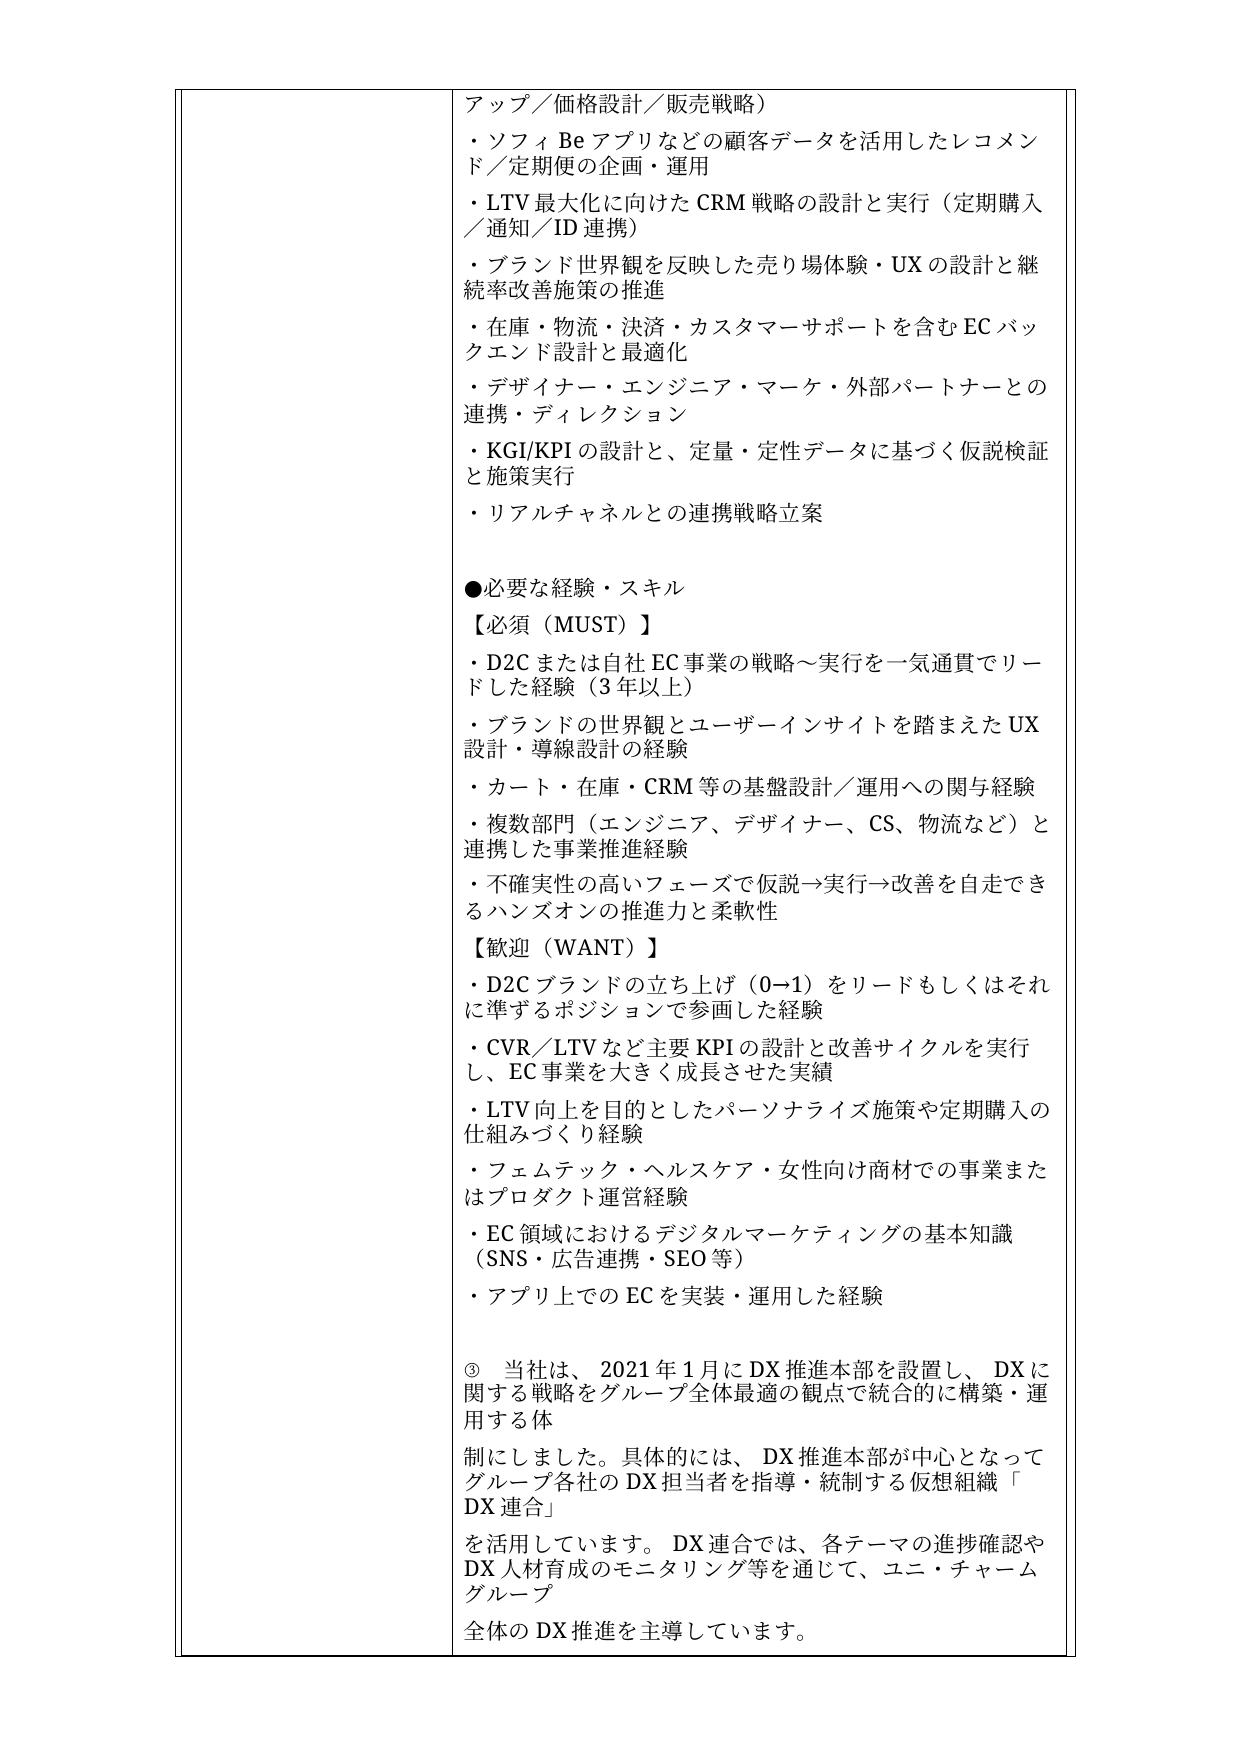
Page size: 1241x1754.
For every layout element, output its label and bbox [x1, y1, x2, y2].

table_cell [182, 90, 452, 1655]
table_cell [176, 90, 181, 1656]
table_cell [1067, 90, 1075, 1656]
table_cell [453, 90, 1066, 1655]
